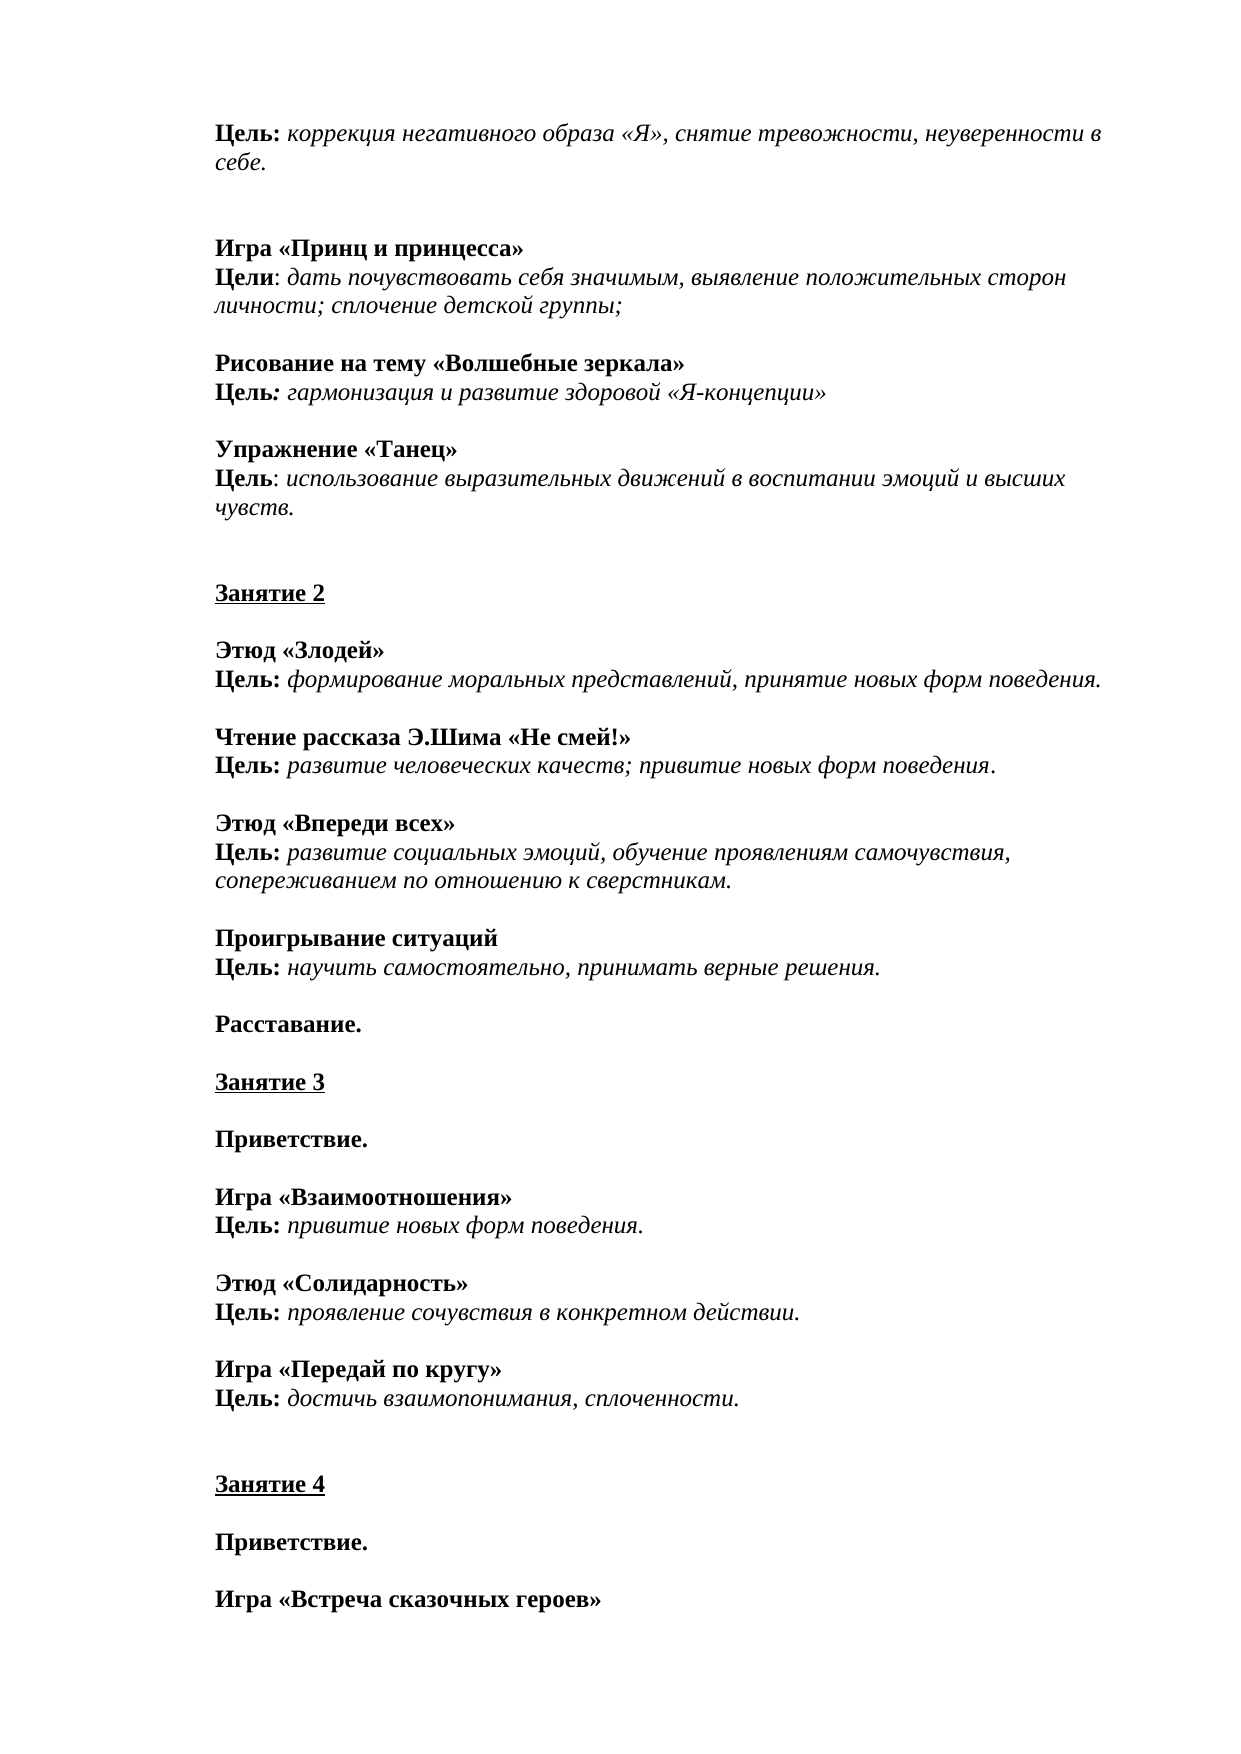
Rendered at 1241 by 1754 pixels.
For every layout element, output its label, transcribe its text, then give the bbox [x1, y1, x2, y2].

text Игра «Встреча сказочных героев» [215, 1584, 1152, 1613]
text Этюд «Впереди всех» [215, 808, 1152, 837]
text Игра «Передай по кругу» [215, 1354, 1152, 1383]
text Этюд «Злодей» [215, 636, 1152, 664]
text Цель: развитие социальных эмоций, обучение проявлениям самочувствия, сопереживанием по отношению к сверстникам. [215, 837, 1152, 894]
text Цель: научить самостоятельно, принимать верные решения. [215, 952, 1152, 981]
text Цели: дать почувствовать себя значимым, выявление положительных сторон личности; сплочение детской группы; [215, 262, 1152, 319]
text Рисование на тему «Волшебные зеркала» [215, 348, 1152, 377]
text Приветствие. [215, 1527, 1152, 1556]
text Приветствие. [215, 1124, 1152, 1153]
text Занятие 3 [215, 1067, 1152, 1096]
text Расставание. [215, 1009, 1152, 1038]
text Игра «Принц и принцесса» [215, 233, 1152, 262]
text Цель: проявление сочувствия в конкретном действии. [215, 1297, 1152, 1326]
text Занятие 4 [215, 1469, 1152, 1498]
text Цель: привитие новых форм поведения. [215, 1211, 1152, 1239]
text Занятие 2 [215, 578, 1152, 607]
text Проигрывание ситуаций [215, 923, 1152, 952]
text Цель: использование выразительных движений в воспитании эмоций и высших чувств. [215, 463, 1152, 521]
text Этюд «Солидарность» [215, 1268, 1152, 1297]
text Цель: достичь взаимопонимания, сплоченности. [215, 1383, 1152, 1412]
text Упражнение «Танец» [215, 434, 1152, 463]
text Цель: формирование моральных представлений, принятие новых форм поведения. [215, 664, 1152, 693]
text Игра «Взаимоотношения» [215, 1182, 1152, 1211]
text Чтение рассказа Э.Шима «Не смей!» [215, 722, 1152, 751]
text Цель: гармонизация и развитие здоровой «Я-концепции» [215, 377, 1152, 406]
text Цель: коррекция негативного образа «Я», снятие тревожности, неуверенности в себе. [215, 118, 1152, 176]
text Цель: развитие человеческих качеств; привитие новых форм поведения. [215, 751, 1152, 779]
